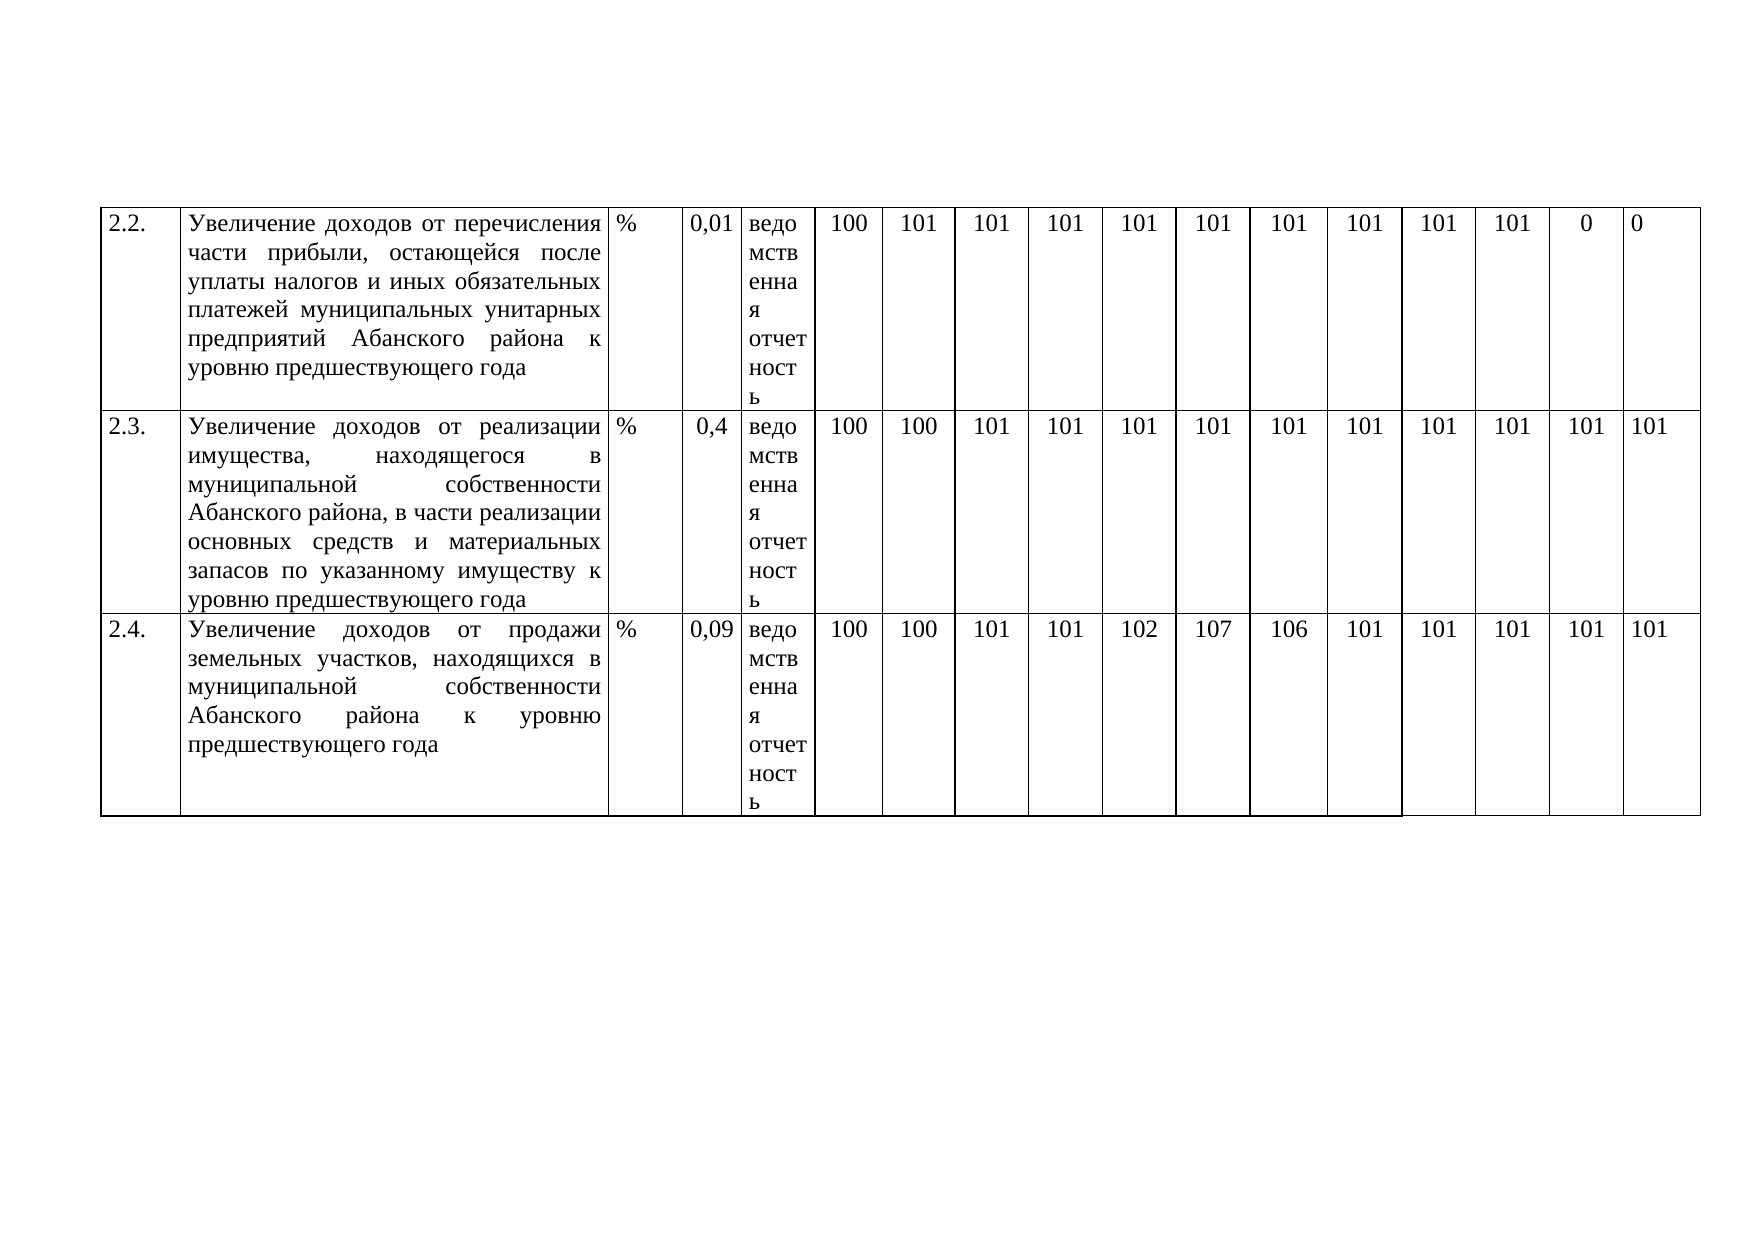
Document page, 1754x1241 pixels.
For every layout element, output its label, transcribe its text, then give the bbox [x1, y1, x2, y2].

table_cell 0,4 [683, 411, 741, 612]
table_cell 101 [1328, 208, 1401, 409]
table_cell 100 [883, 614, 954, 815]
table_cell 101 [1476, 614, 1549, 815]
table_cell 102 [1103, 614, 1175, 815]
table_cell 101 [1624, 614, 1700, 815]
table_cell 100 [816, 614, 882, 815]
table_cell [742, 208, 814, 409]
table_cell 101 [1550, 411, 1623, 612]
table_cell 101 [956, 411, 1028, 612]
table_cell 0 [1624, 208, 1700, 409]
table_cell 101 [1029, 208, 1102, 409]
table_cell 101 [1328, 614, 1401, 815]
table_cell 101 [1550, 614, 1623, 815]
table_cell 101 [1476, 411, 1549, 612]
table_cell % [609, 614, 682, 815]
table_cell 101 [956, 614, 1028, 815]
table_cell 101 [1177, 411, 1249, 612]
table_cell 101 [1029, 411, 1102, 612]
table_cell 0,01 [683, 208, 741, 409]
table_cell 2.2. [102, 208, 180, 409]
table_cell 101 [1103, 411, 1175, 612]
table_cell 101 [1403, 411, 1475, 612]
table_cell 101 [1029, 614, 1102, 815]
table_cell ведомственная отчетность [742, 614, 814, 815]
table_cell Увеличение доходов от реализации имущества, находящегося в муниципальной собственности Абанского района, в части реализации основных средств и материальных запасов по указанному имуществу к уровню предшествующего года [181, 411, 608, 612]
table_cell Увеличение доходов от продажи земельных участков, находящихся в муниципальной собственности Абанского района к уровню предшествующего года [181, 614, 608, 815]
table_cell 101 [1251, 208, 1327, 409]
table_cell 101 [1251, 411, 1327, 612]
table_cell 107 [1177, 614, 1249, 815]
table_cell 100 [816, 411, 882, 612]
table_cell 101 [956, 208, 1028, 409]
table_cell 101 [1403, 614, 1475, 815]
table_cell 100 [883, 411, 954, 612]
table_cell 101 [1177, 208, 1249, 409]
table_cell 0,09 [683, 614, 741, 815]
table_cell 2.3. [102, 411, 180, 612]
table_cell 101 [1103, 208, 1175, 409]
table_cell 100 [816, 208, 882, 409]
table_cell 0 [1550, 208, 1623, 409]
table_cell % [609, 411, 682, 612]
table_cell 2.4. [102, 614, 180, 815]
table_cell ведомственная отчетность [742, 411, 814, 612]
table_cell % [609, 208, 682, 409]
table_cell 101 [883, 208, 954, 409]
table_cell 106 [1251, 614, 1327, 815]
table_cell 101 [1403, 208, 1475, 409]
table_cell 101 [1328, 411, 1401, 612]
table_cell 101 [1624, 411, 1700, 612]
table_cell 101 [1476, 208, 1549, 409]
table_cell Увеличение доходов от перечисления части прибыли, остающейся после уплаты налогов и иных обязательных платежей муниципальных унитарных предприятий Абанского района к уровню предшествующего года [181, 208, 608, 409]
